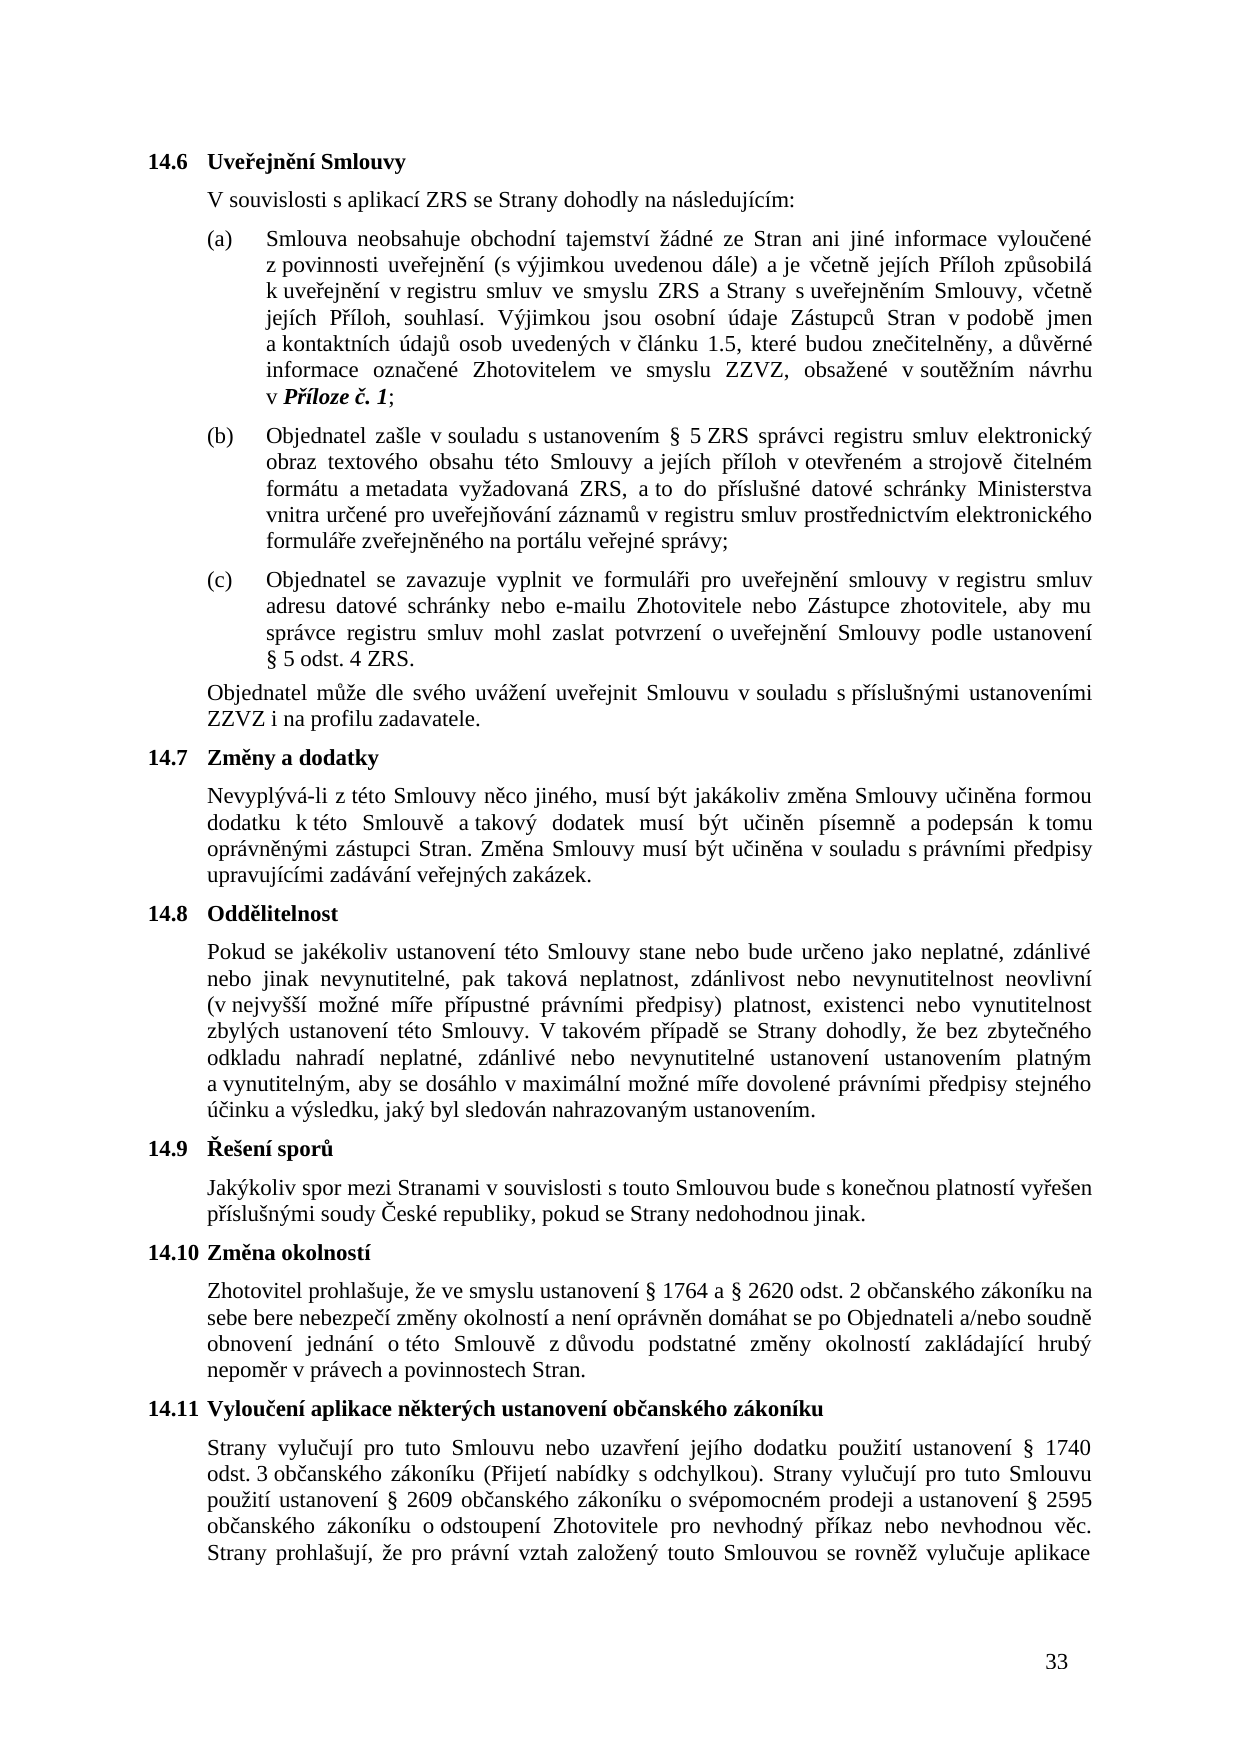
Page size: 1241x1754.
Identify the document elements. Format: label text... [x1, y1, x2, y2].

list Objednatel se zavazuje vyplnit ve formuláři pro uveřejnění smlouvy v registru smluv adresu datové schránky nebo e-mailu Zhotovitele nebo Zástupce zhotovitele, aby mu správce registru smluv mohl zaslat potvrzení o uveřejnění Smlouvy podle ustanovení § 5 odst. 4 ZRS. [207, 566, 1092, 672]
text Nevyplývá-li z této Smlouvy něco jiného, musí být jakákoliv změna Smlouvy učiněna formou dodatku k této Smlouvě a takový dodatek musí být učiněn písemně a podepsán k tomu oprávněnými zástupci Stran. Změna Smlouvy musí být učiněna v souladu s právními předpisy upravujícími zadávání veřejných zakázek. [207, 782, 1092, 888]
text Řešení sporů [148, 1135, 1092, 1162]
text Objednatel může dle svého uvážení uveřejnit Smlouvu v souladu s příslušnými ustanoveními ZZVZ i na profilu zadavatele. [207, 679, 1092, 732]
text Jakýkoliv spor mezi Stranami v souvislosti s touto Smlouvou bude s konečnou platností vyřešen příslušnými soudy České republiky, pokud se Strany nedohodnou jinak. [207, 1173, 1092, 1226]
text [207, 1433, 1092, 1565]
list Smlouva neobsahuje obchodní tajemství žádné ze Stran ani jiné informace vyloučené z povinnosti uveřejnění (s výjimkou uvedenou dále) a je včetně jejích Příloh způsobilá k uveřejnění v registru smluv ve smyslu ZRS a Strany s uveřejněním Smlouvy, včetně jejích Příloh, souhlasí. Výjimkou jsou osobní údaje Zástupců Stran v podobě jmen a kontaktních údajů osob uvedených v článku 1.5, které budou znečitelněny, a důvěrné informace označené Zhotovitelem ve smyslu ZZVZ, obsažené v soutěžním návrhu v Příloze č. 1; [207, 225, 1092, 409]
text Zhotovitel prohlašuje, že ve smyslu ustanovení § 1764 a § 2620 odst. 2 občanského zákoníku na sebe bere nebezpečí změny okolností a není oprávněn domáhat se po Objednateli a/nebo soudně obnovení jednání o této Smlouvě z důvodu podstatné změny okolností zakládající hrubý nepoměr v právech a povinnostech Stran. [207, 1277, 1092, 1383]
list Objednatel zašle v souladu s ustanovením § 5 ZRS správci registru smluv elektronický obraz textového obsahu této Smlouvy a jejích příloh v otevřeném a strojově čitelném formátu a metadata vyžadovaná ZRS, a to do příslušné datové schránky Ministerstva vnitra určené pro uveřejňování záznamů v registru smluv prostřednictvím elektronického formuláře zveřejněného na portálu veřejné správy; [207, 422, 1092, 554]
text Změny a dodatky [148, 744, 1092, 771]
text Pokud se jakékoliv ustanovení této Smlouvy stane nebo bude určeno jako neplatné, zdánlivé nebo jinak nevynutitelné, pak taková neplatnost, zdánlivost nebo nevynutitelnost neovlivní (v nejvyšší možné míře přípustné právními předpisy) platnost, existenci nebo vynutitelnost zbylých ustanovení této Smlouvy. V takovém případě se Strany dohodly, že bez zbytečného odkladu nahradí neplatné, zdánlivé nebo nevynutitelné ustanovení ustanovením platným a vynutitelným, aby se dosáhlo v maximální možné míře dovolené právními předpisy stejného účinku a výsledku, jaký byl sledován nahrazovaným ustanovením. [207, 938, 1092, 1123]
text Vyloučení aplikace některých ustanovení občanského zákoníku [148, 1395, 1092, 1421]
text Změna okolností [148, 1239, 1092, 1265]
text Oddělitelnost [148, 900, 1092, 927]
text V souvislosti s aplikací ZRS se Strany dohodly na následujícím: [207, 186, 1092, 212]
text Uveřejnění Smlouvy [148, 148, 1092, 174]
